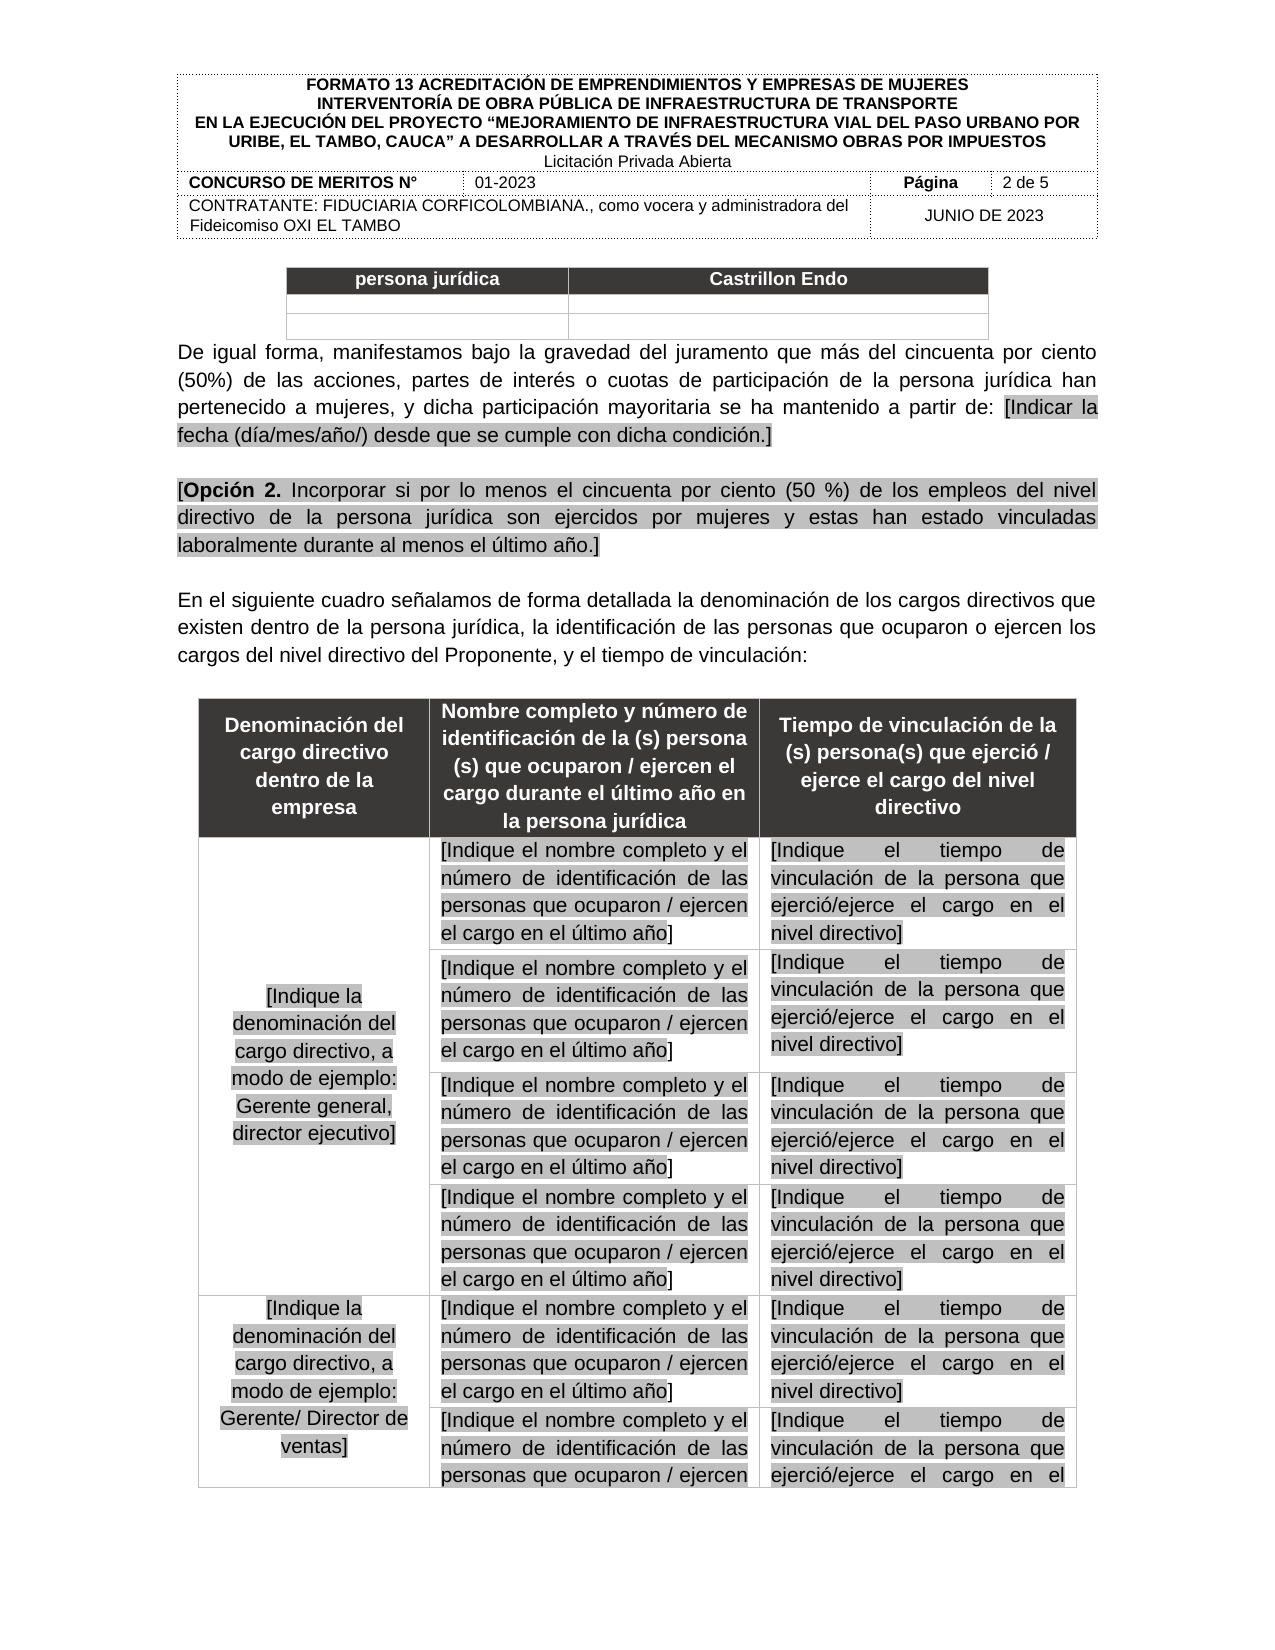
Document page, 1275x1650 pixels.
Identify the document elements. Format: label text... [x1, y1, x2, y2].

table_cell [Indique la denominación del cargo directivo, a modo de ejemplo: Gerente/ Director de ventas] [199, 1296, 429, 1487]
table_cell [Indique el nombre completo y el número de identificación de las personas que ocuparon / ejercen el cargo en el último año] [430, 950, 759, 1072]
table_header Tiempo de vinculación de la (s) persona(s) que ejerció / ejerce el cargo del nivel directivo [760, 699, 1076, 837]
table_header Denominación del cargo directivo dentro de la empresa [199, 699, 429, 837]
table_cell [Indique el tiempo de vinculación de la persona que ejerció/ejerce el cargo en el nivel directivo] [760, 950, 1076, 1072]
table_cell [Indique la denominación del cargo directivo, a modo de ejemplo: Gerente general, director ejecutivo] [199, 838, 429, 1295]
text En el siguiente cuadro señalamos de forma detallada la denominación de los cargos directivos que existen dentro de la persona jurídica, la identificación de las personas que ocuparon o ejercen los cargos del nivel directivo del Proponente, y el tiempo de vinculación: [177, 588, 1098, 667]
table_cell [Indique el nombre completo y el número de identificación de las personas que ocuparon / ejercen el cargo en el último año] [430, 838, 759, 949]
table_cell [Indique el nombre completo y el número de identificación de las personas que ocuparon / ejercen el cargo en el último año] [430, 1185, 759, 1295]
table_cell [Indique el tiempo de vinculación de la persona que ejerció/ejerce el cargo en el nivel directivo] [760, 1296, 1076, 1407]
text De igual forma, manifestamos bajo la gravedad del juramento que más del cincuenta por ciento (50%) de las acciones, partes de interés o cuotas de participación de la persona jurídica han pertenecido a mujeres, y dicha participación mayoritaria se ha mantenido a partir de: [Indicar la fecha (día/mes/año/) desde que se cumple con dicha condición.] [177, 340, 1098, 447]
table_cell [Indique el nombre completo y el número de identificación de las personas que ocuparon / ejercen el cargo en el último año] [430, 1296, 759, 1407]
table_cell [Indique el tiempo de vinculación de la persona que ejerció/ejerce el cargo en el nivel directivo] [760, 838, 1076, 949]
table_header Nombre completo y número de identificación de la (s) persona (s) que ocuparon / ejercen el cargo durante el último año en la persona jurídica [430, 699, 759, 837]
table_cell [Indique el nombre completo y el número de identificación de las personas que ocuparon / ejercen el cargo en el último año] [430, 1073, 759, 1183]
table_cell [Indique el tiempo de vinculación de la persona que ejerció/ejerce el cargo en el nivel directivo] [760, 1073, 1076, 1183]
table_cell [430, 1408, 759, 1487]
table_cell [287, 295, 568, 313]
text [Opción 2. Incorporar si por lo menos el cincuenta por ciento (50 %) de los empleos del nivel directivo de la persona jurídica son ejercidos por mujeres y estas han estado vinculadas laboralmente durante al menos el último año.] [177, 529, 1098, 557]
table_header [287, 268, 568, 294]
table_cell [569, 295, 988, 313]
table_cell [760, 1408, 1076, 1487]
table_cell [569, 314, 988, 339]
table_cell [287, 314, 568, 339]
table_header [569, 268, 988, 294]
table_cell [Indique el tiempo de vinculación de la persona que ejerció/ejerce el cargo en el nivel directivo] [760, 1185, 1076, 1295]
